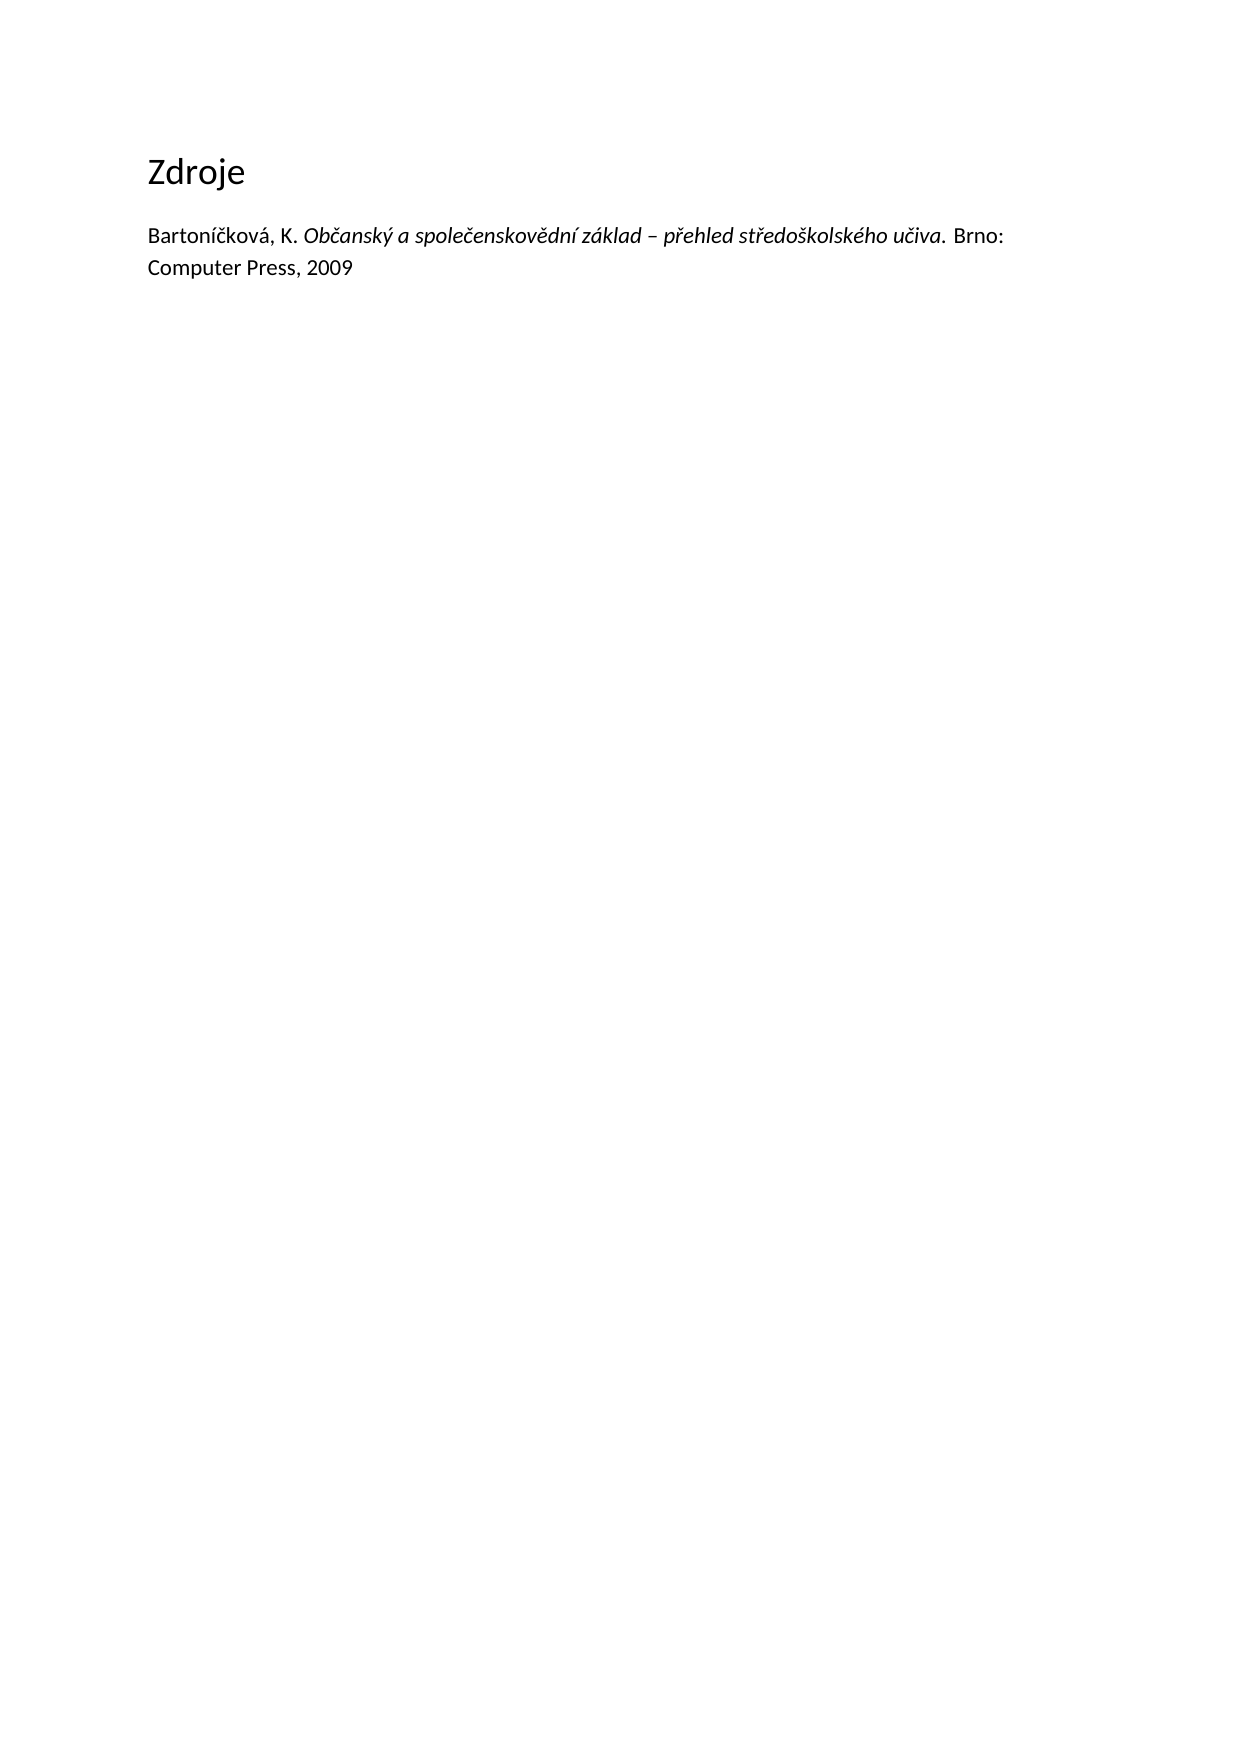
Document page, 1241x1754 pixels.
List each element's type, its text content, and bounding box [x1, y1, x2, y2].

text Bartoníčková, K. Občanský a společenskovědní základ – přehled středoškolského učiva. Brno: Computer Press, 2009 [148, 221, 1093, 281]
text Zdroje [148, 148, 1093, 193]
